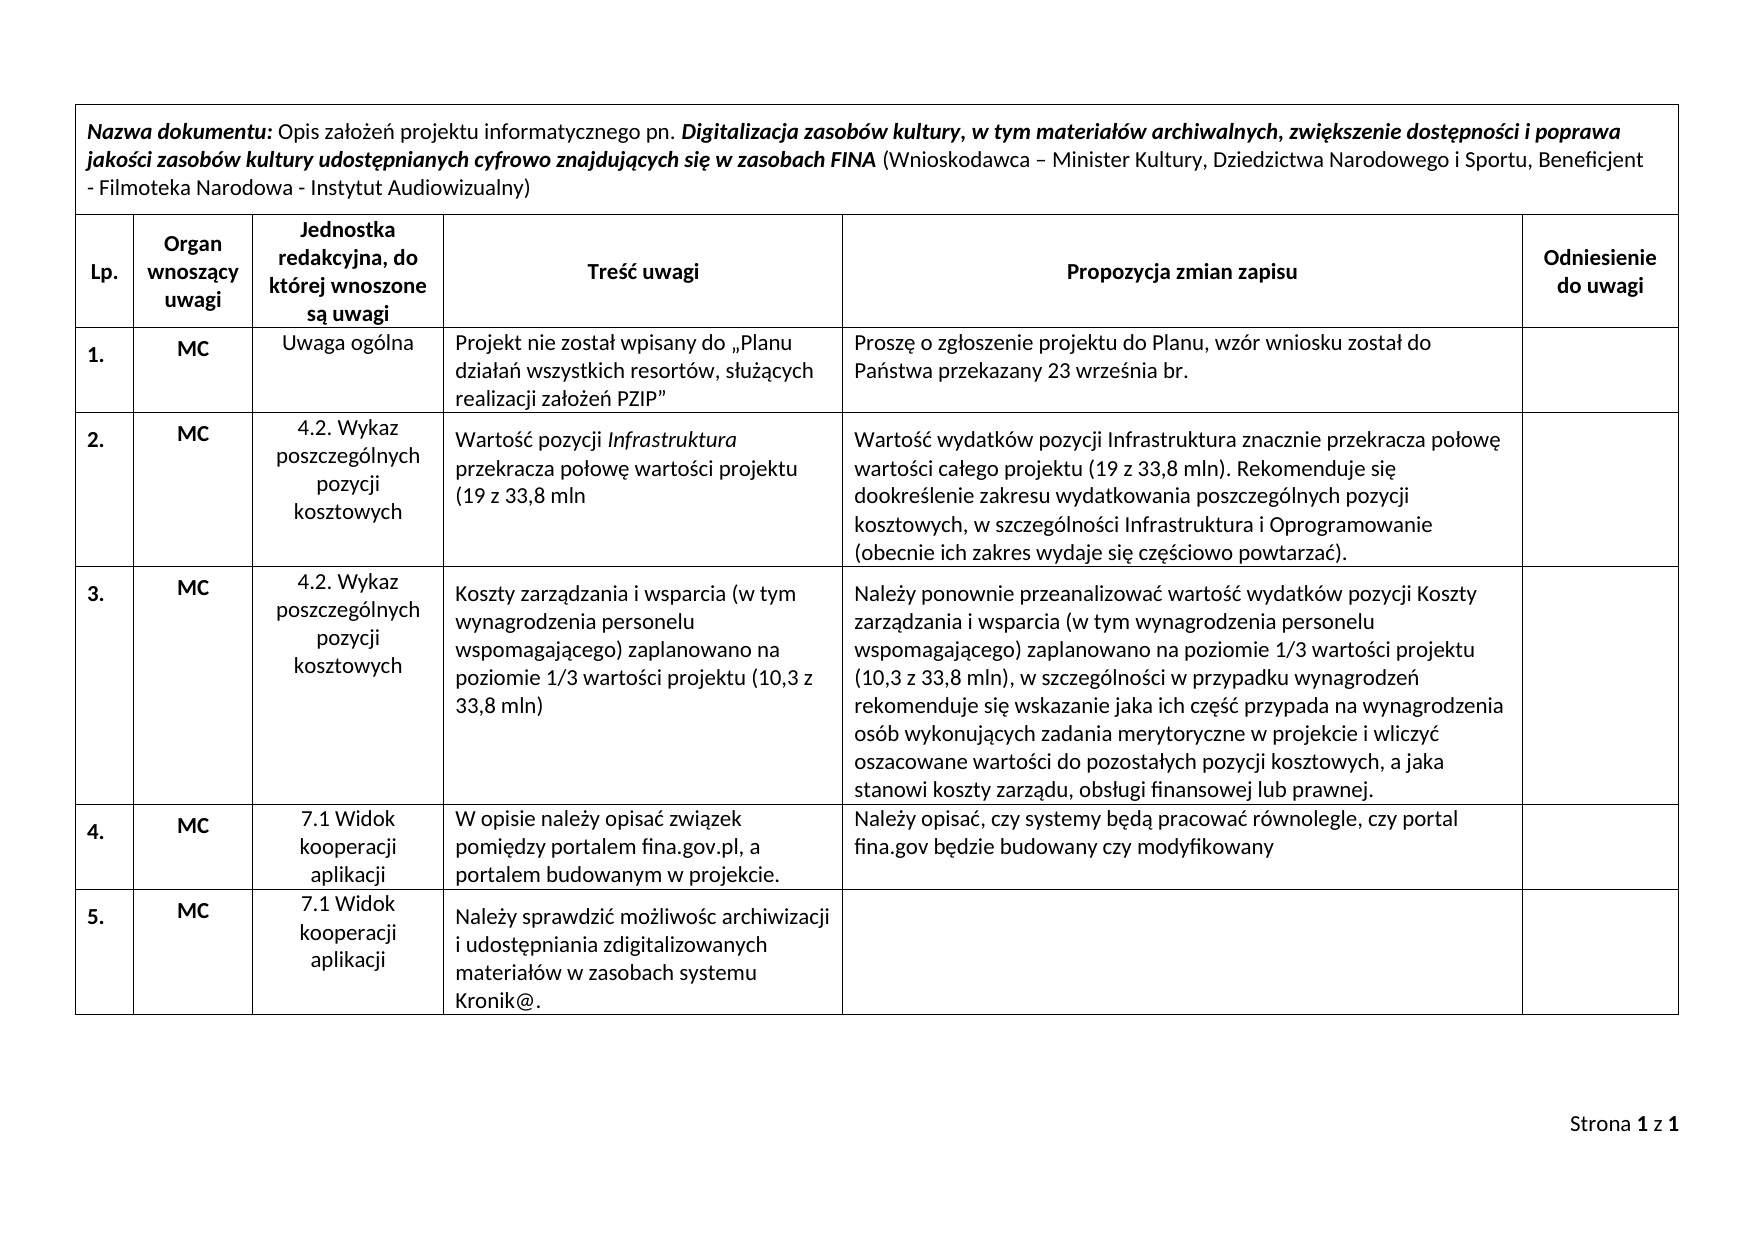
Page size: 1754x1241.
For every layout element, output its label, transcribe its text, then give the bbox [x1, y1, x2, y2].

table_cell Projekt nie został wpisany do „Planu działań wszystkich resortów, służących realizacji założeń PZIP” [444, 328, 842, 412]
table_cell Koszty zarządzania i wsparcia (w tym wynagrodzenia personelu wspomagającego) zaplanowano na poziomie 1/3 wartości projektu (10,3 z 33,8 mln) [444, 567, 842, 803]
table_cell Propozycja zmian zapisu [843, 215, 1522, 327]
table_cell [1523, 890, 1678, 1014]
table_cell Należy ponownie przeanalizować wartość wydatków pozycji Koszty zarządzania i wsparcia (w tym wynagrodzenia personelu wspomagającego) zaplanowano na poziomie 1/3 wartości projektu (10,3 z 33,8 mln), w szczególności w przypadku wynagrodzeń rekomenduje się wskazanie jaka ich część przypada na wynagrodzenia osób wykonujących zadania merytoryczne w projekcie i wliczyć oszacowane wartości do pozostałych pozycji kosztowych, a jaka stanowi koszty zarządu, obsługi finansowej lub prawnej. [843, 567, 1522, 803]
table_cell 4.2. Wykaz poszczególnych pozycji kosztowych [253, 413, 443, 566]
table_cell Jednostka redakcyjna, do której wnoszone są uwagi [253, 215, 443, 327]
table_cell [843, 890, 1522, 1014]
table_cell MC [134, 567, 252, 803]
table_cell 7.1 Widok kooperacji aplikacji [253, 805, 443, 888]
table_cell 7.1 Widok kooperacji aplikacji [253, 890, 443, 1014]
table_cell [76, 567, 133, 803]
table_cell 4.2. Wykaz poszczególnych pozycji kosztowych [253, 567, 443, 803]
table_cell Uwaga ogólna [253, 328, 443, 412]
table_cell MC [134, 328, 252, 412]
table_cell MC [134, 805, 252, 888]
table_cell [1523, 328, 1678, 412]
table_cell [76, 805, 133, 888]
table_cell W opisie należy opisać związek pomiędzy portalem fina.gov.pl, a portalem budowanym w projekcie. [444, 805, 842, 888]
table_cell [1523, 805, 1678, 888]
table_cell Lp. [76, 215, 133, 327]
table_cell Odniesienie do uwagi [1523, 215, 1678, 327]
table_cell [76, 890, 133, 1014]
table_cell [76, 328, 133, 412]
table_cell Organ wnoszący uwagi [134, 215, 252, 327]
table_cell MC [134, 890, 252, 1014]
table_cell Należy sprawdzić możliwośc archiwizacji i udostępniania zdigitalizowanych materiałów w zasobach systemu Kronik@. [444, 890, 842, 1014]
table_cell Wartość wydatków pozycji Infrastruktura znacznie przekracza połowę wartości całego projektu (19 z 33,8 mln). Rekomenduje się dookreślenie zakresu wydatkowania poszczególnych pozycji kosztowych, w szczególności Infrastruktura i Oprogramowanie (obecnie ich zakres wydaje się częściowo powtarzać). [843, 413, 1522, 566]
table_cell Należy opisać, czy systemy będą pracować równolegle, czy portal fina.gov będzie budowany czy modyfikowany [843, 805, 1522, 888]
table_cell Treść uwagi [444, 215, 842, 327]
table_cell [76, 413, 133, 566]
table_cell MC [134, 413, 252, 566]
table_cell [1523, 567, 1678, 803]
table_cell Proszę o zgłoszenie projektu do Planu, wzór wniosku został do Państwa przekazany 23 września br. [843, 328, 1522, 412]
table_cell [1523, 413, 1678, 566]
table_cell Wartość pozycji Infrastruktura przekracza połowę wartości projektu (19 z 33,8 mln [444, 413, 842, 566]
table_header Nazwa dokumentu: Opis założeń projektu informatycznego pn. Digitalizacja zasobów kultury, w tym materiałów archiwalnych, zwiększenie dostępności i poprawa jakości zasobów kultury udostępnianych cyfrowo znajdujących się w zasobach FINA (Wnioskodawca – Minister Kultury, Dziedzictwa Narodowego i Sportu, Beneficjent - Filmoteka Narodowa - Instytut Audiowizualny) [76, 105, 1678, 214]
